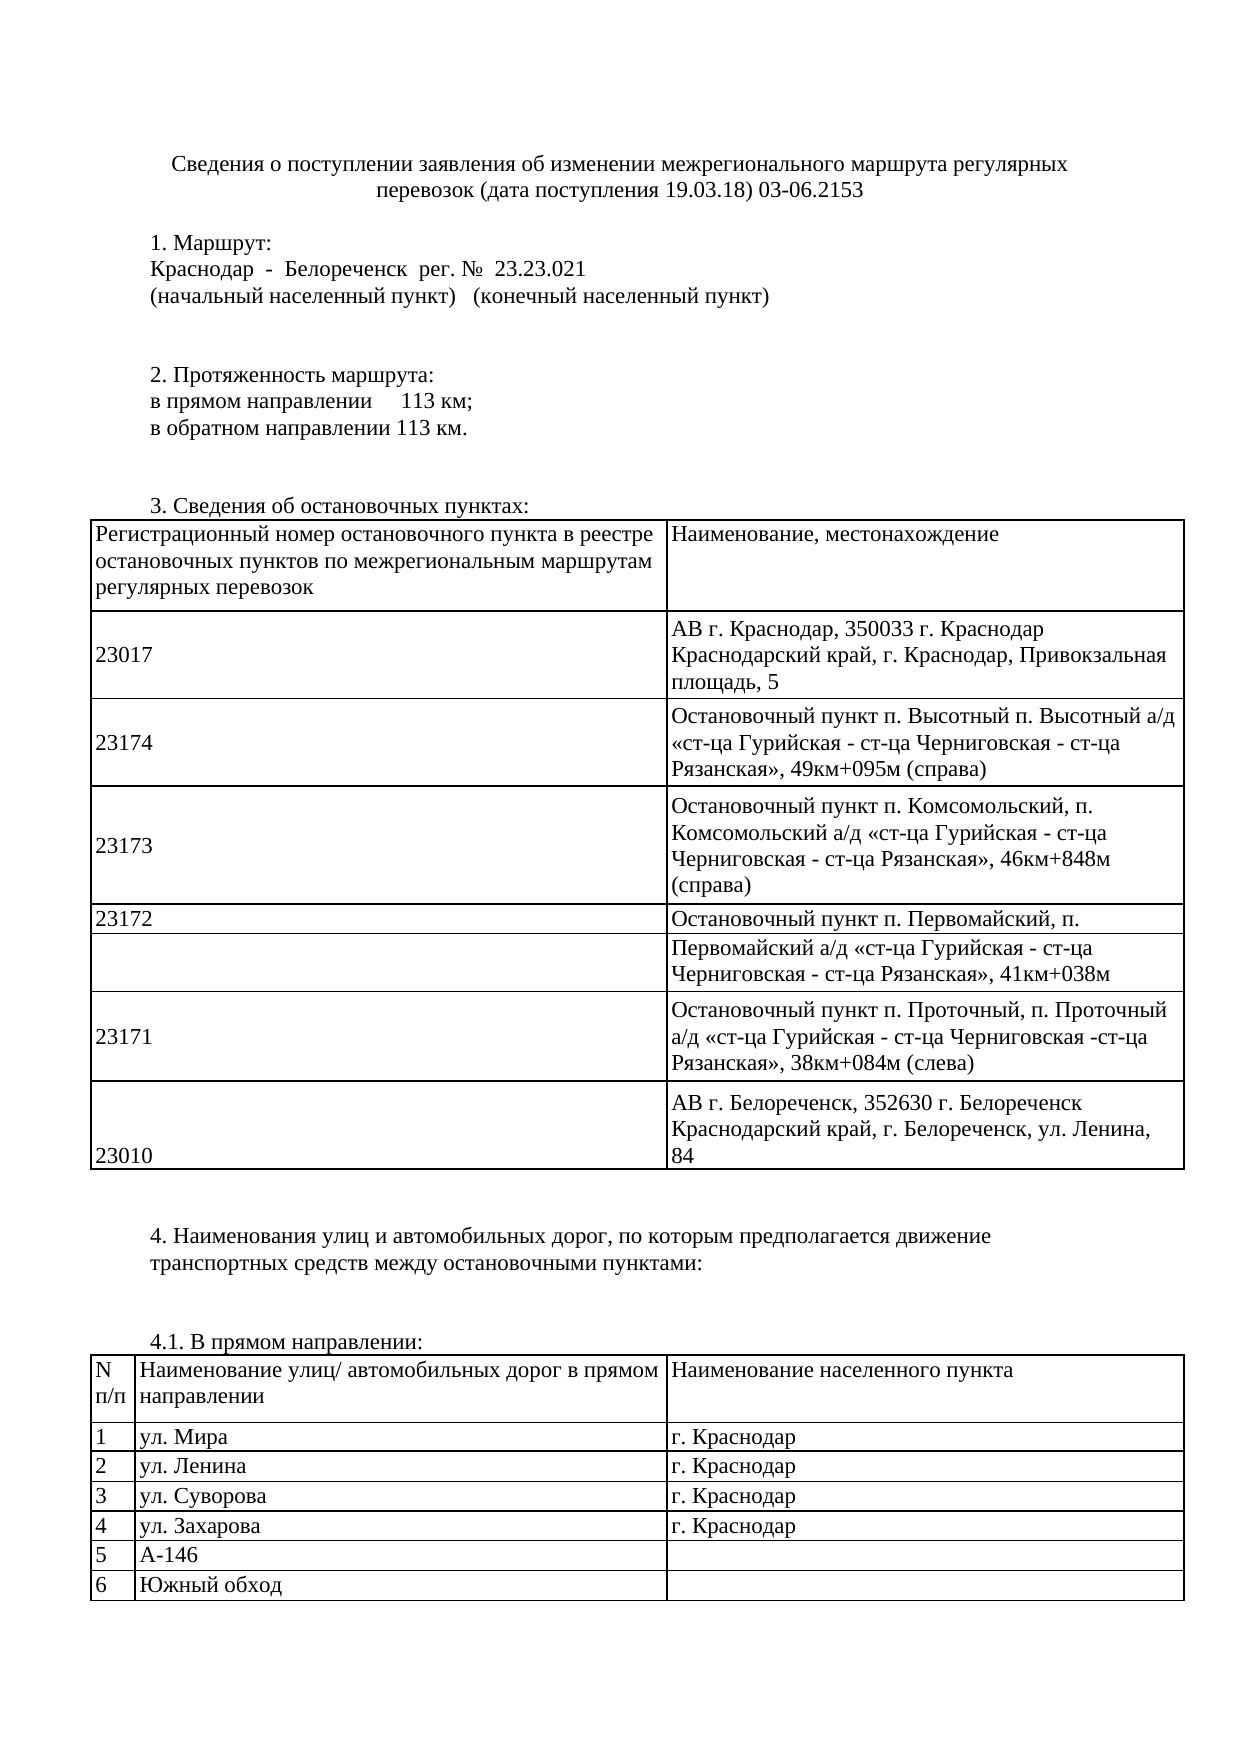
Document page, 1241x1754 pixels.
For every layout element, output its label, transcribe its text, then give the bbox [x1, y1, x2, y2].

text 3. Сведения об остановочных пунктах: [150, 493, 1090, 519]
table_cell [668, 1571, 1183, 1600]
table_cell Остановочный пункт п. Комсомольский, п. Комсомольский а/д «ст-ца Гурийская - ст-ца Черниговская - ст-ца Рязанская», 46км+848м (справа) [668, 787, 1183, 903]
text 2. Протяженность маршрута: [150, 361, 1090, 387]
table_cell [92, 934, 666, 991]
table_cell АВ г. Белореченск, 352630 г. Белореченск Краснодарский край, г. Белореченск, ул. Ленина, 84 [668, 1082, 1183, 1168]
table_cell ул. Захарова [136, 1512, 666, 1540]
table_cell 23010 [92, 1082, 666, 1168]
table_header Наименование населенного пункта [668, 1356, 1183, 1422]
table_cell ул. Ленина [136, 1452, 666, 1481]
table_cell 4 [92, 1512, 134, 1540]
text 4.1. В прямом направлении: [150, 1328, 1090, 1354]
table_cell 23017 [92, 612, 666, 698]
table_cell А-146 [136, 1541, 666, 1570]
table_cell Остановочный пункт п. Проточный, п. Проточный а/д «ст-ца Гурийская - ст-ца Черниговская -ст-ца Рязанская», 38км+084м (слева) [668, 992, 1183, 1080]
table_cell 23171 [92, 992, 666, 1080]
text 4. Наименования улиц и автомобильных дорог, по которым предполагается движение транспортных средств между остановочными пунктами: [150, 1222, 1090, 1275]
table_cell [668, 1541, 1183, 1570]
table_cell г. Краснодар [668, 1482, 1183, 1510]
table_cell 5 [92, 1541, 134, 1570]
table_cell ул. Мира [136, 1423, 666, 1450]
table_cell 23172 [92, 905, 666, 933]
text 1. Маршрут: [150, 229, 1090, 255]
table_cell Остановочный пункт п. Высотный п. Высотный а/д «ст-ца Гурийская - ст-ца Черниговская - ст-ца Рязанская», 49км+095м (справа) [668, 699, 1183, 785]
text (начальный населенный пункт) (конечный населенный пункт) [150, 282, 1090, 308]
text в прямом направлении 113 км; [150, 387, 1090, 413]
table_cell 6 [92, 1571, 134, 1600]
table_cell Первомайский а/д «ст-ца Гурийская - ст-ца Черниговская - ст-ца Рязанская», 41км+038м (справа) [668, 934, 1183, 991]
table_cell АВ г. Краснодар, 350033 г. Краснодар Краснодарский край, г. Краснодар, Привокзальная площадь, 5 [668, 612, 1183, 698]
table_cell ул. Суворова [136, 1482, 666, 1510]
table_header N п/п [92, 1356, 134, 1422]
text Сведения о поступлении заявления об изменении межрегионального маршрута регулярных перевозок (дата поступления 19.03.18) 03-06.2153 [150, 150, 1090, 203]
table_header Наименование, местонахождение [668, 521, 1183, 610]
table_cell 3 [92, 1482, 134, 1510]
table_cell 23173 [92, 787, 666, 903]
table_header Наименование улиц/ автомобильных дорог в прямом направлении [136, 1356, 666, 1422]
table_cell Южный обход [136, 1571, 666, 1600]
text в обратном направлении 113 км. [150, 413, 1090, 440]
text Краснодар - Белореченск рег. № 23.23.021 [150, 255, 1090, 282]
table_header Регистрационный номер остановочного пункта в реестре остановочных пунктов по межрегиональным маршрутам регулярных перевозок [92, 521, 666, 610]
table_cell 23174 [92, 699, 666, 785]
table_cell г. Краснодар [668, 1423, 1183, 1450]
table_cell Остановочный пункт п. Первомайский, п. [668, 905, 1183, 933]
table_cell 2 [92, 1452, 134, 1481]
table_cell 1 [92, 1423, 134, 1450]
table_cell г. Краснодар [668, 1512, 1183, 1540]
table_cell г. Краснодар [668, 1452, 1183, 1481]
